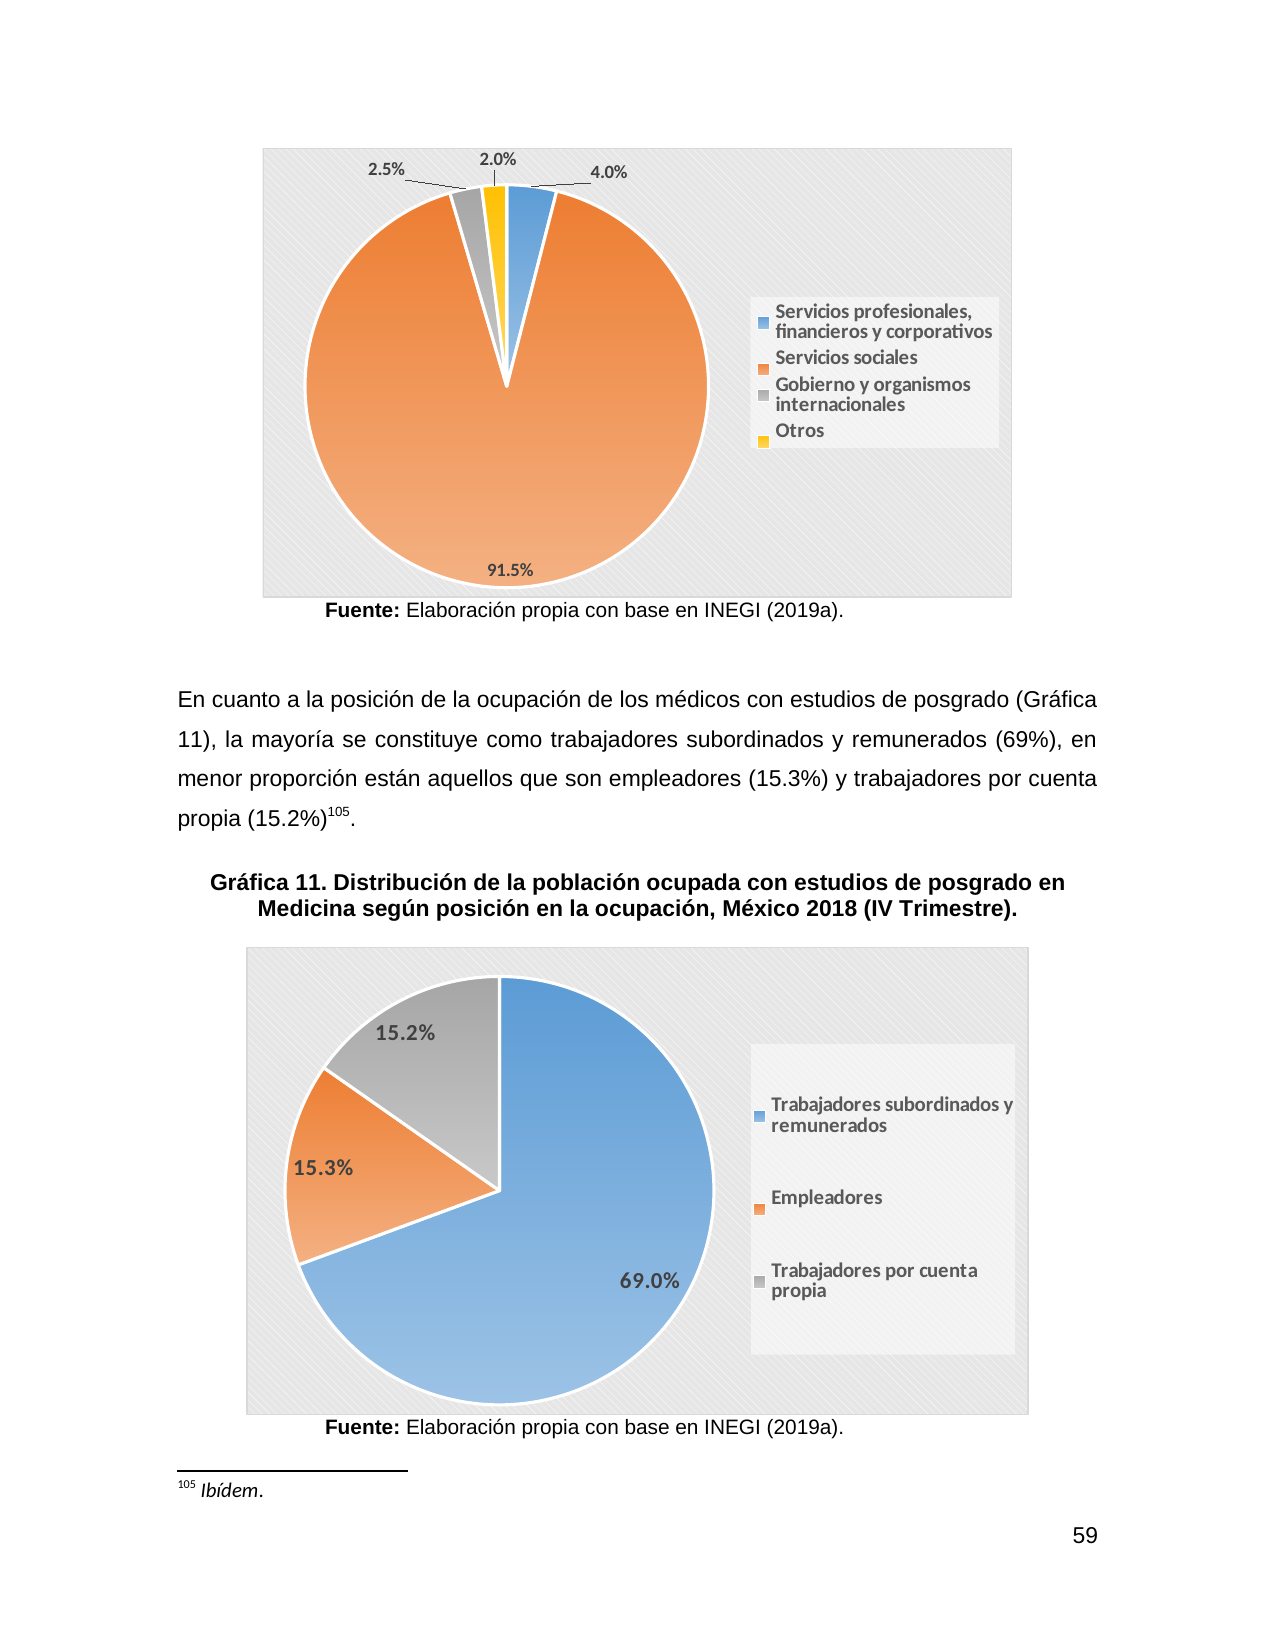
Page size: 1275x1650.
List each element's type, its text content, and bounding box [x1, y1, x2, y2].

text Gráfica 11. Distribución de la población ocupada con estudios de posgrado en Medicina según posición en la ocupación, México 2018 (IV Trimestre). [177, 869, 1098, 922]
text En cuanto a la posición de la ocupación de los médicos con estudios de posgrado (Gráfica 11), la mayoría se constituye como trabajadores subordinados y remunerados (69%), en menor proporción están aquellos que son empleadores (15.3%) y trabajadores por cuenta propia (15.2%). [177, 686, 1098, 831]
text Fuente: Elaboración propia con base en INEGI (2019a). [251, 598, 1098, 622]
text Fuente: Elaboración propia con base en INEGI (2019a). [251, 1415, 1098, 1439]
